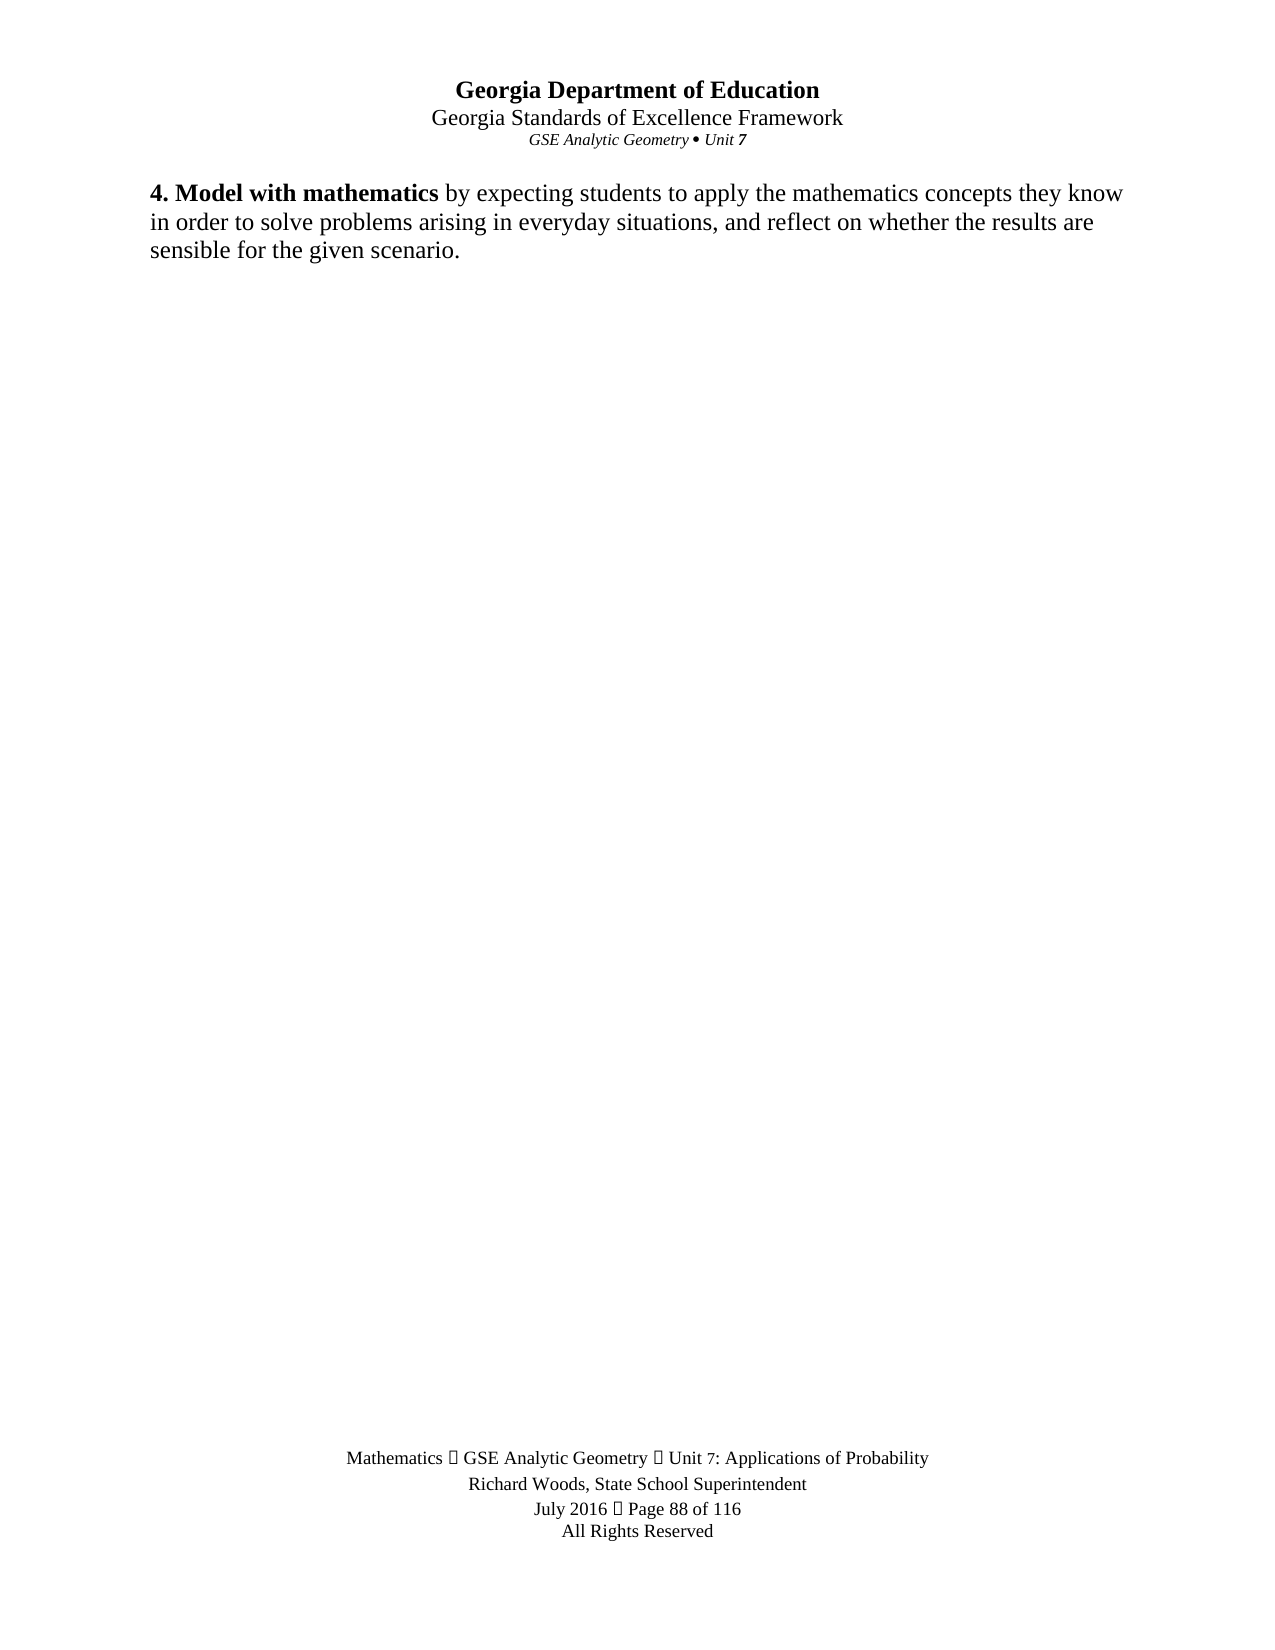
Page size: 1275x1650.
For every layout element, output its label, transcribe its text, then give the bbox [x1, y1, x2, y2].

text 4. Model with mathematics by expecting students to apply the mathematics concepts they know in order to solve problems arising in everyday situations, and reflect on whether the results are sensible for the given scenario. [150, 178, 1125, 264]
